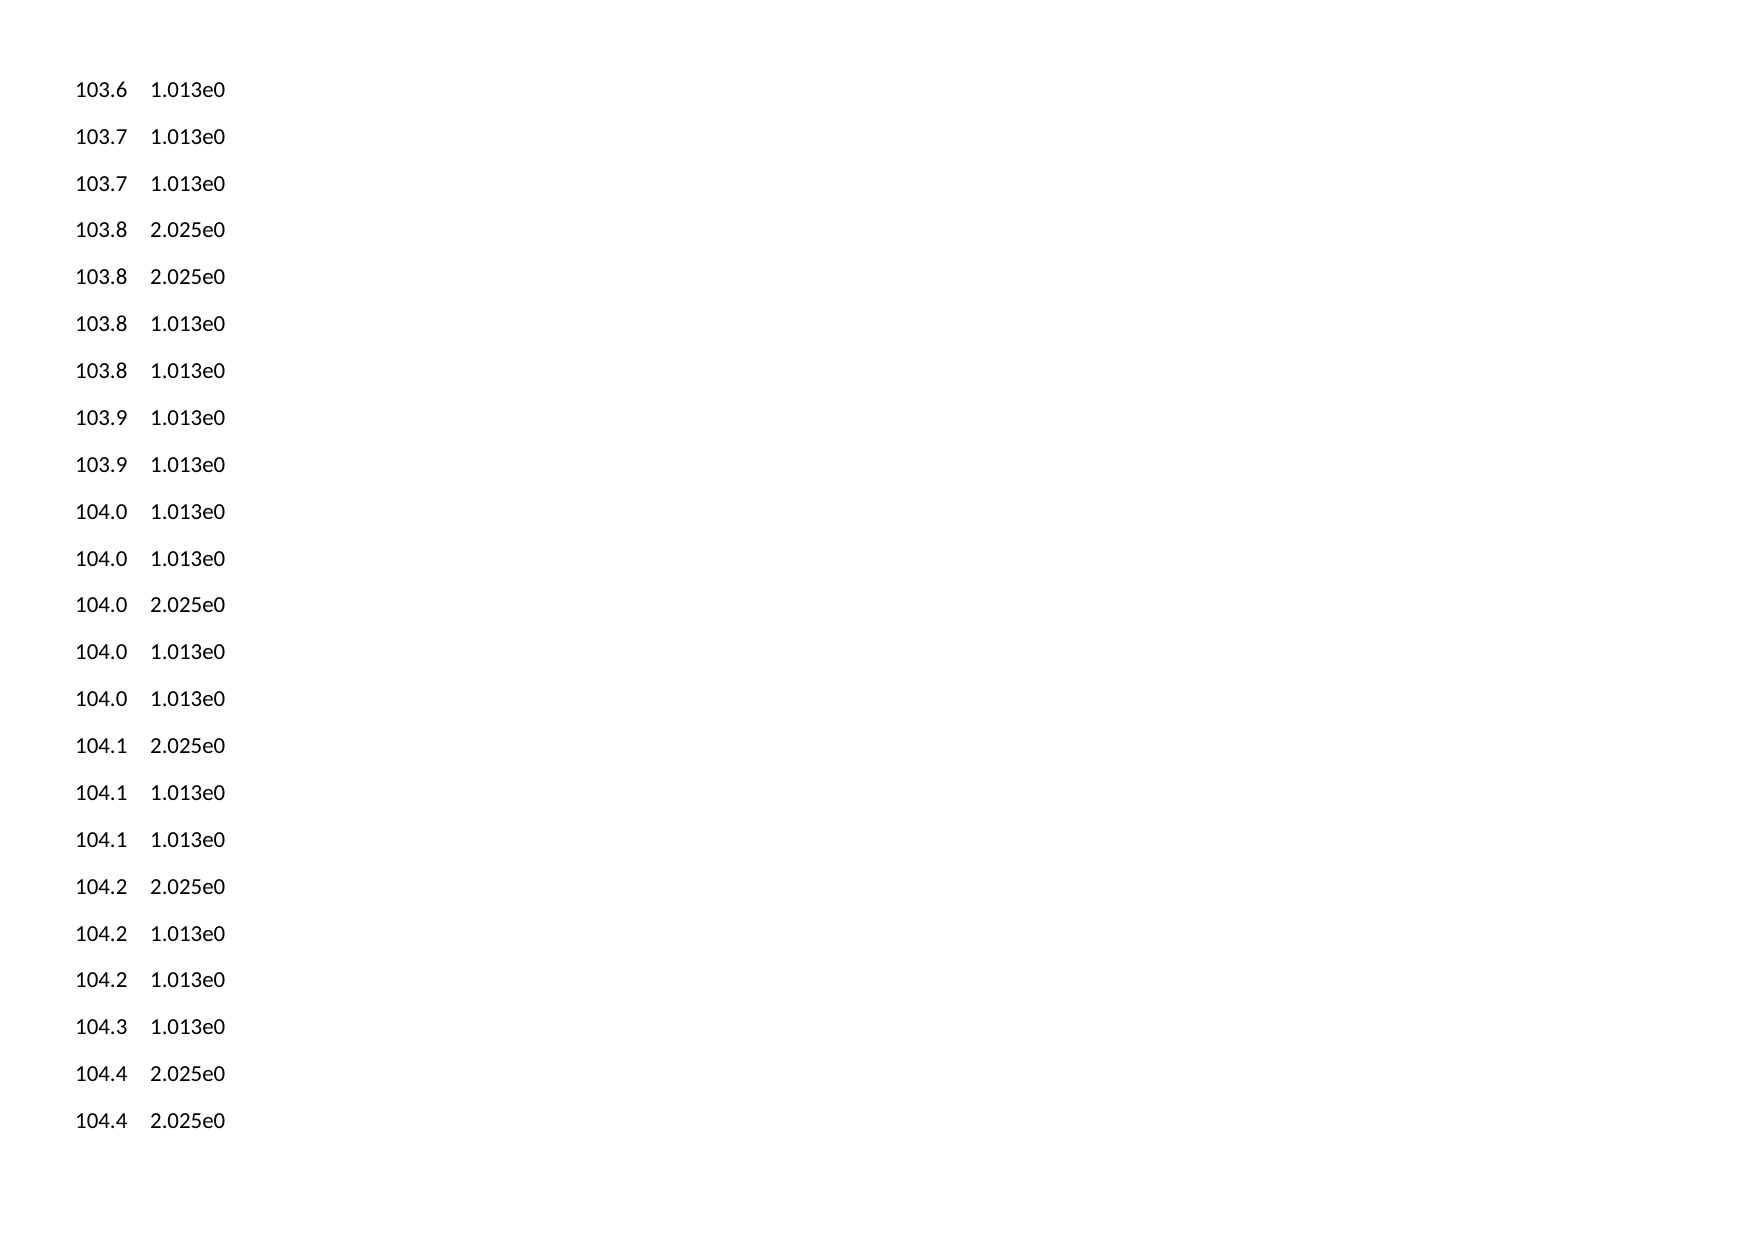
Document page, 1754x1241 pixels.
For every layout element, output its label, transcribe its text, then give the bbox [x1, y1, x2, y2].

text 104.3 1.013e0 [75, 1012, 1679, 1041]
text 104.0 2.025e0 [75, 591, 1679, 619]
text 104.1 1.013e0 [75, 778, 1679, 806]
text 103.9 1.013e0 [75, 403, 1679, 431]
text 104.0 1.013e0 [75, 637, 1679, 666]
text 104.0 1.013e0 [75, 684, 1679, 712]
text 103.8 2.025e0 [75, 262, 1679, 291]
text 104.0 1.013e0 [75, 544, 1679, 572]
text 103.7 1.013e0 [75, 169, 1679, 197]
text 104.1 1.013e0 [75, 825, 1679, 853]
text 103.6 1.013e0 [75, 75, 1679, 103]
text 104.2 2.025e0 [75, 872, 1679, 900]
text 104.2 1.013e0 [75, 919, 1679, 947]
text 104.4 2.025e0 [75, 1059, 1679, 1087]
text 103.9 1.013e0 [75, 450, 1679, 478]
text 103.8 1.013e0 [75, 356, 1679, 384]
text 104.2 1.013e0 [75, 966, 1679, 994]
text 104.4 2.025e0 [75, 1106, 1679, 1134]
text 104.1 2.025e0 [75, 731, 1679, 759]
text 103.7 1.013e0 [75, 122, 1679, 150]
text 103.8 2.025e0 [75, 216, 1679, 244]
text 103.8 1.013e0 [75, 309, 1679, 337]
text 104.0 1.013e0 [75, 497, 1679, 525]
